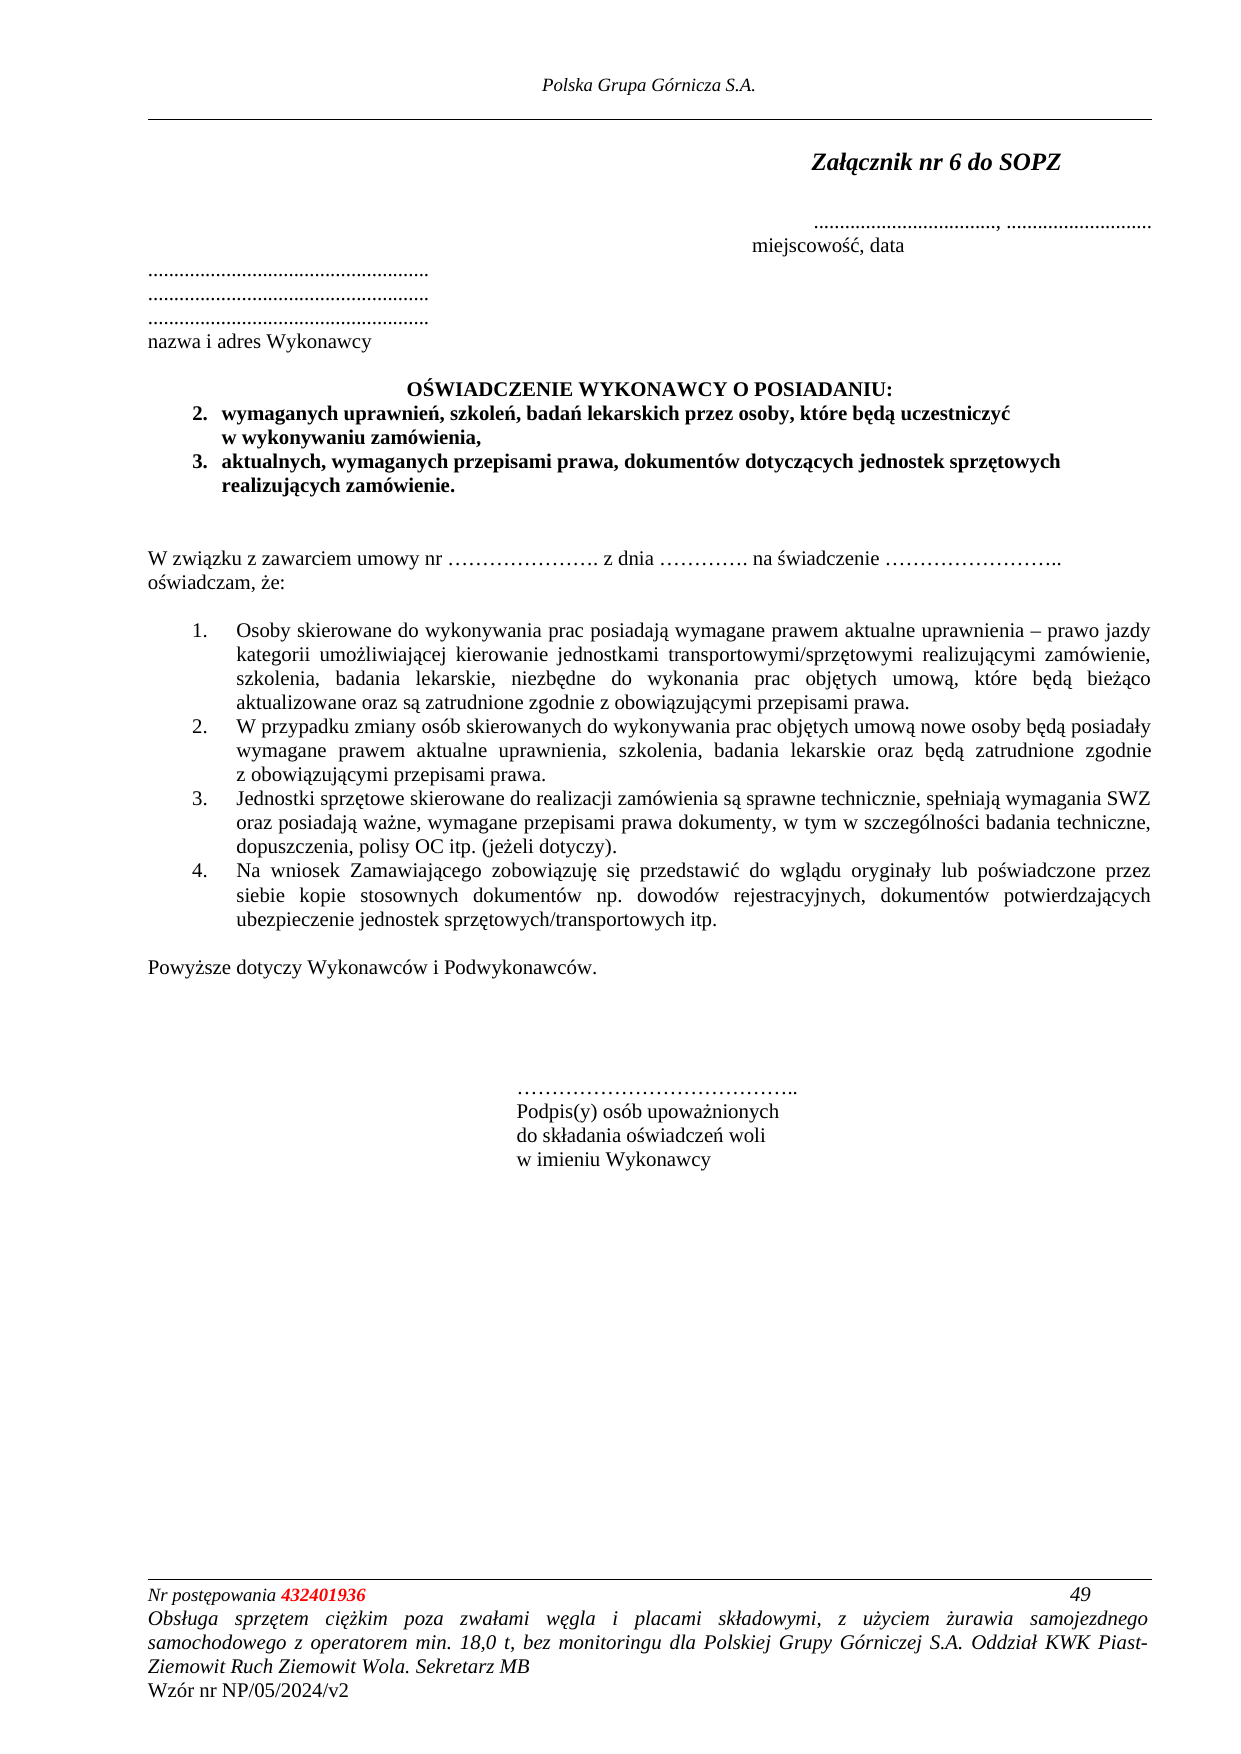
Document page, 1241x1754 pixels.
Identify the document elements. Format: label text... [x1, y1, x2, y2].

text oświadczam, że: [148, 570, 1152, 594]
list Osoby skierowane do wykonywania prac posiadają wymagane prawem aktualne uprawnienia – prawo jazdy kategorii umożliwiającej kierowanie jednostkami transportowymi/sprzętowymi realizującymi zamówienie, szkolenia, badania lekarskie, niezbędne do wykonania prac objętych umową, które będą bieżąco aktualizowane oraz są zatrudnione zgodnie z obowiązującymi przepisami prawa. [192, 618, 1152, 714]
text w imieniu Wykonawcy [443, 1147, 1152, 1171]
text miejscowość, data [148, 233, 1152, 257]
text ………………………………….. [443, 1075, 1152, 1099]
text Powyższe dotyczy Wykonawców i Podwykonawców. [148, 955, 1152, 979]
text Podpis(y) osób upoważnionych [443, 1099, 1152, 1123]
text do składania oświadczeń woli [443, 1123, 1152, 1147]
list W przypadku zmiany osób skierowanych do wykonywania prac objętych umową nowe osoby będą posiadały wymagane prawem aktualne uprawnienia, szkolenia, badania lekarskie oraz będą zatrudnione zgodnie z obowiązującymi przepisami prawa. [192, 714, 1152, 786]
list Na wniosek Zamawiającego zobowiązuję się przedstawić do wglądu oryginały lub poświadczone przez siebie kopie stosownych dokumentów np. dowodów rejestracyjnych, dokumentów potwierdzających ubezpieczenie jednostek sprzętowych/transportowych itp. [192, 858, 1152, 931]
text ..................................., ............................ [148, 209, 1152, 233]
text Załącznik nr 6 do SOPZ [738, 147, 1152, 176]
text ...................................................... [148, 257, 1152, 281]
text W związku z zawarciem umowy nr …………………. z dnia …………. na świadczenie …………………….. [148, 546, 1152, 570]
text ...................................................... [148, 281, 1152, 305]
list Jednostki sprzętowe skierowane do realizacji zamówienia są sprawne technicznie, spełniają wymagania SWZ oraz posiadają ważne, wymagane przepisami prawa dokumenty, w tym w szczególności badania techniczne, dopuszczenia, polisy OC itp. (jeżeli dotyczy). [192, 786, 1152, 858]
text ...................................................... [148, 305, 1152, 329]
list wymaganych uprawnień, szkoleń, badań lekarskich przez osoby, które będą uczestniczyć w wykonywaniu zamówienia, [192, 401, 1152, 449]
list aktualnych, wymaganych przepisami prawa, dokumentów dotyczących jednostek sprzętowych realizujących zamówienie. [192, 449, 1152, 497]
text OŚWIADCZENIE WYKONAWCY O POSIADANIU: [148, 377, 1152, 401]
text nazwa i adres Wykonawcy [148, 329, 1152, 353]
